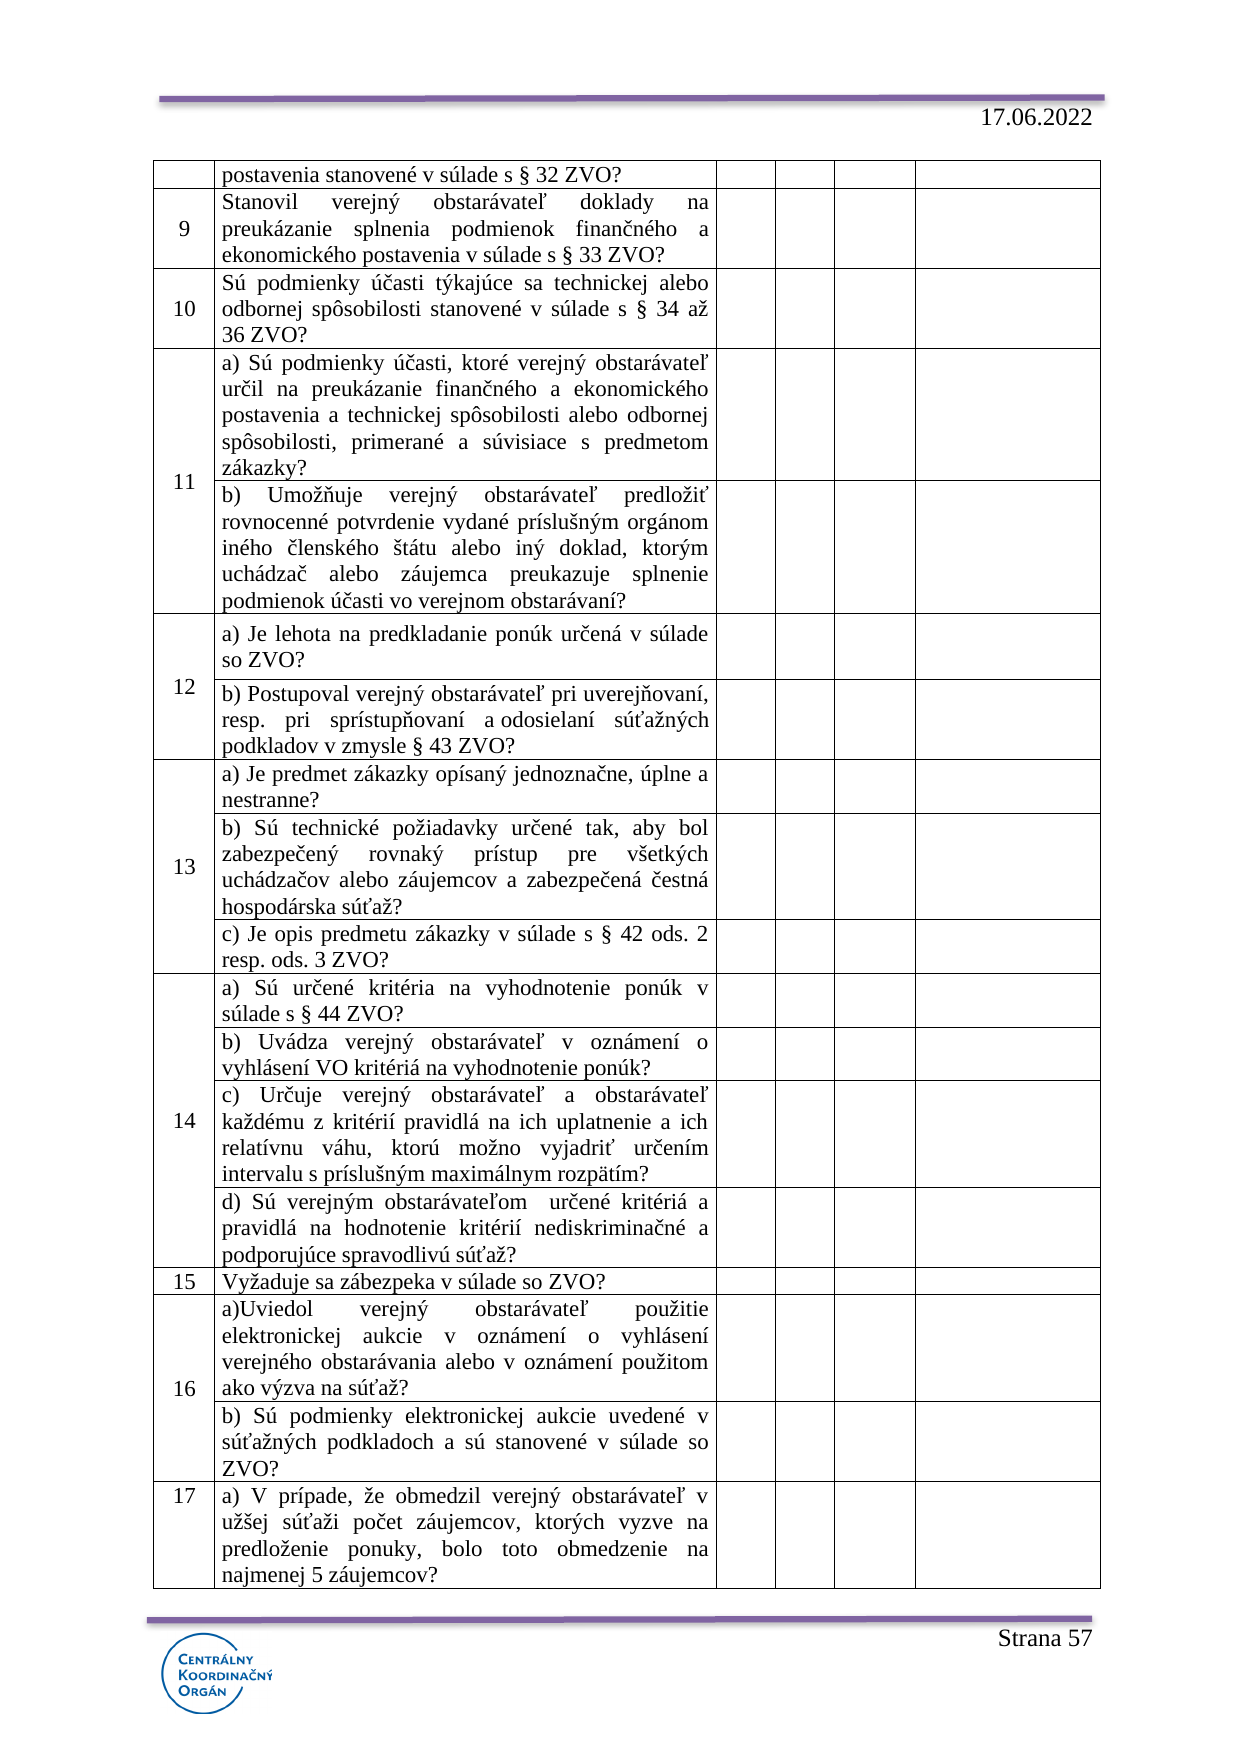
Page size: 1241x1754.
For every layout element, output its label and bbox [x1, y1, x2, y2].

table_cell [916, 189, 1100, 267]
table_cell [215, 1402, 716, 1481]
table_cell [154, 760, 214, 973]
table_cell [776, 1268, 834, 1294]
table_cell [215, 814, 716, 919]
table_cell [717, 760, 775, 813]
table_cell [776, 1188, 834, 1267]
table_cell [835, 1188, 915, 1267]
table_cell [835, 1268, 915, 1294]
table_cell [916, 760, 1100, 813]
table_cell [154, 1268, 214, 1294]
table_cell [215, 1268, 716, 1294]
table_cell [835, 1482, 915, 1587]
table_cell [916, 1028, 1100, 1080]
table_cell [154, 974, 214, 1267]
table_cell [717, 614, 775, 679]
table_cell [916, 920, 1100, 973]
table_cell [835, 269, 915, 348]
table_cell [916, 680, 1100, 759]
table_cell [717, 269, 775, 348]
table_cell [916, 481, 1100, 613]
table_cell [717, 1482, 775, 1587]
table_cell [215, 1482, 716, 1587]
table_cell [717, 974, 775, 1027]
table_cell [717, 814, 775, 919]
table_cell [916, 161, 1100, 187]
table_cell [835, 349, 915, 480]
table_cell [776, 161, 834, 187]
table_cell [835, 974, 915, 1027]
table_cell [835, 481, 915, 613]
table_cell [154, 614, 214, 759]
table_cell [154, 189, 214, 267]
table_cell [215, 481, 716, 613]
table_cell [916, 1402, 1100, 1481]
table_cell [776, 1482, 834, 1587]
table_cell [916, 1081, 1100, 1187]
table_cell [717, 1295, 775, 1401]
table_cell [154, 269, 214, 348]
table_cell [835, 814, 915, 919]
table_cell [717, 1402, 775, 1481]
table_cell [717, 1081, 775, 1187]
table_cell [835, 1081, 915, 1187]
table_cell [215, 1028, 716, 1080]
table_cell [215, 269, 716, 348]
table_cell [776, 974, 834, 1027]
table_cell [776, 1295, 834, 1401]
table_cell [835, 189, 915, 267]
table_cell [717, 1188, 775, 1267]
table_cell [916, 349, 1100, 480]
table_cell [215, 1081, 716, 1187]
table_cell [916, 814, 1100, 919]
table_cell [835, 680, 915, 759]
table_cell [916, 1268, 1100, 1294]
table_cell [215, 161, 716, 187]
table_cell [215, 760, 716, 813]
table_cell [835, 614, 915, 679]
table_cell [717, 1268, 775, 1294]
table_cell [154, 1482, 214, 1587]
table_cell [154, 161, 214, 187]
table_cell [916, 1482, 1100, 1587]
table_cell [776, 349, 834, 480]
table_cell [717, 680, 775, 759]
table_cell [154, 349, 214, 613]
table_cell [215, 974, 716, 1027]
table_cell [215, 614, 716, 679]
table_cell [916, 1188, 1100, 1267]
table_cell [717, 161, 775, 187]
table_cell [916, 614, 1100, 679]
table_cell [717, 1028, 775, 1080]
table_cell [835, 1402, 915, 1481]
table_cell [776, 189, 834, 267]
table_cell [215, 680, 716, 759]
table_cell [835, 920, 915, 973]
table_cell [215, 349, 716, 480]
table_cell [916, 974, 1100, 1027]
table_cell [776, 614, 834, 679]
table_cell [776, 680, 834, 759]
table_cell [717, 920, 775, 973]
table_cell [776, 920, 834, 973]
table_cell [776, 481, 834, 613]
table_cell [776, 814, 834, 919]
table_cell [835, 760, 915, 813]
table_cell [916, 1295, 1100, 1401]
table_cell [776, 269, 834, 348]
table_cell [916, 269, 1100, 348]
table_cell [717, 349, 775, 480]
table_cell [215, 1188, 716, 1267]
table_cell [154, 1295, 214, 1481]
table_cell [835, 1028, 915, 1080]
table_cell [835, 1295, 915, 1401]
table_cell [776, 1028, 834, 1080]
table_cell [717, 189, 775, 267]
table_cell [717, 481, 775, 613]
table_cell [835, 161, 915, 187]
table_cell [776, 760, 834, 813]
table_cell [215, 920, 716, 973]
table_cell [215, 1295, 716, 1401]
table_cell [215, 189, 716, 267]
picture [159, 1631, 272, 1713]
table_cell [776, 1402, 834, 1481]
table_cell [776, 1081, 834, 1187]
